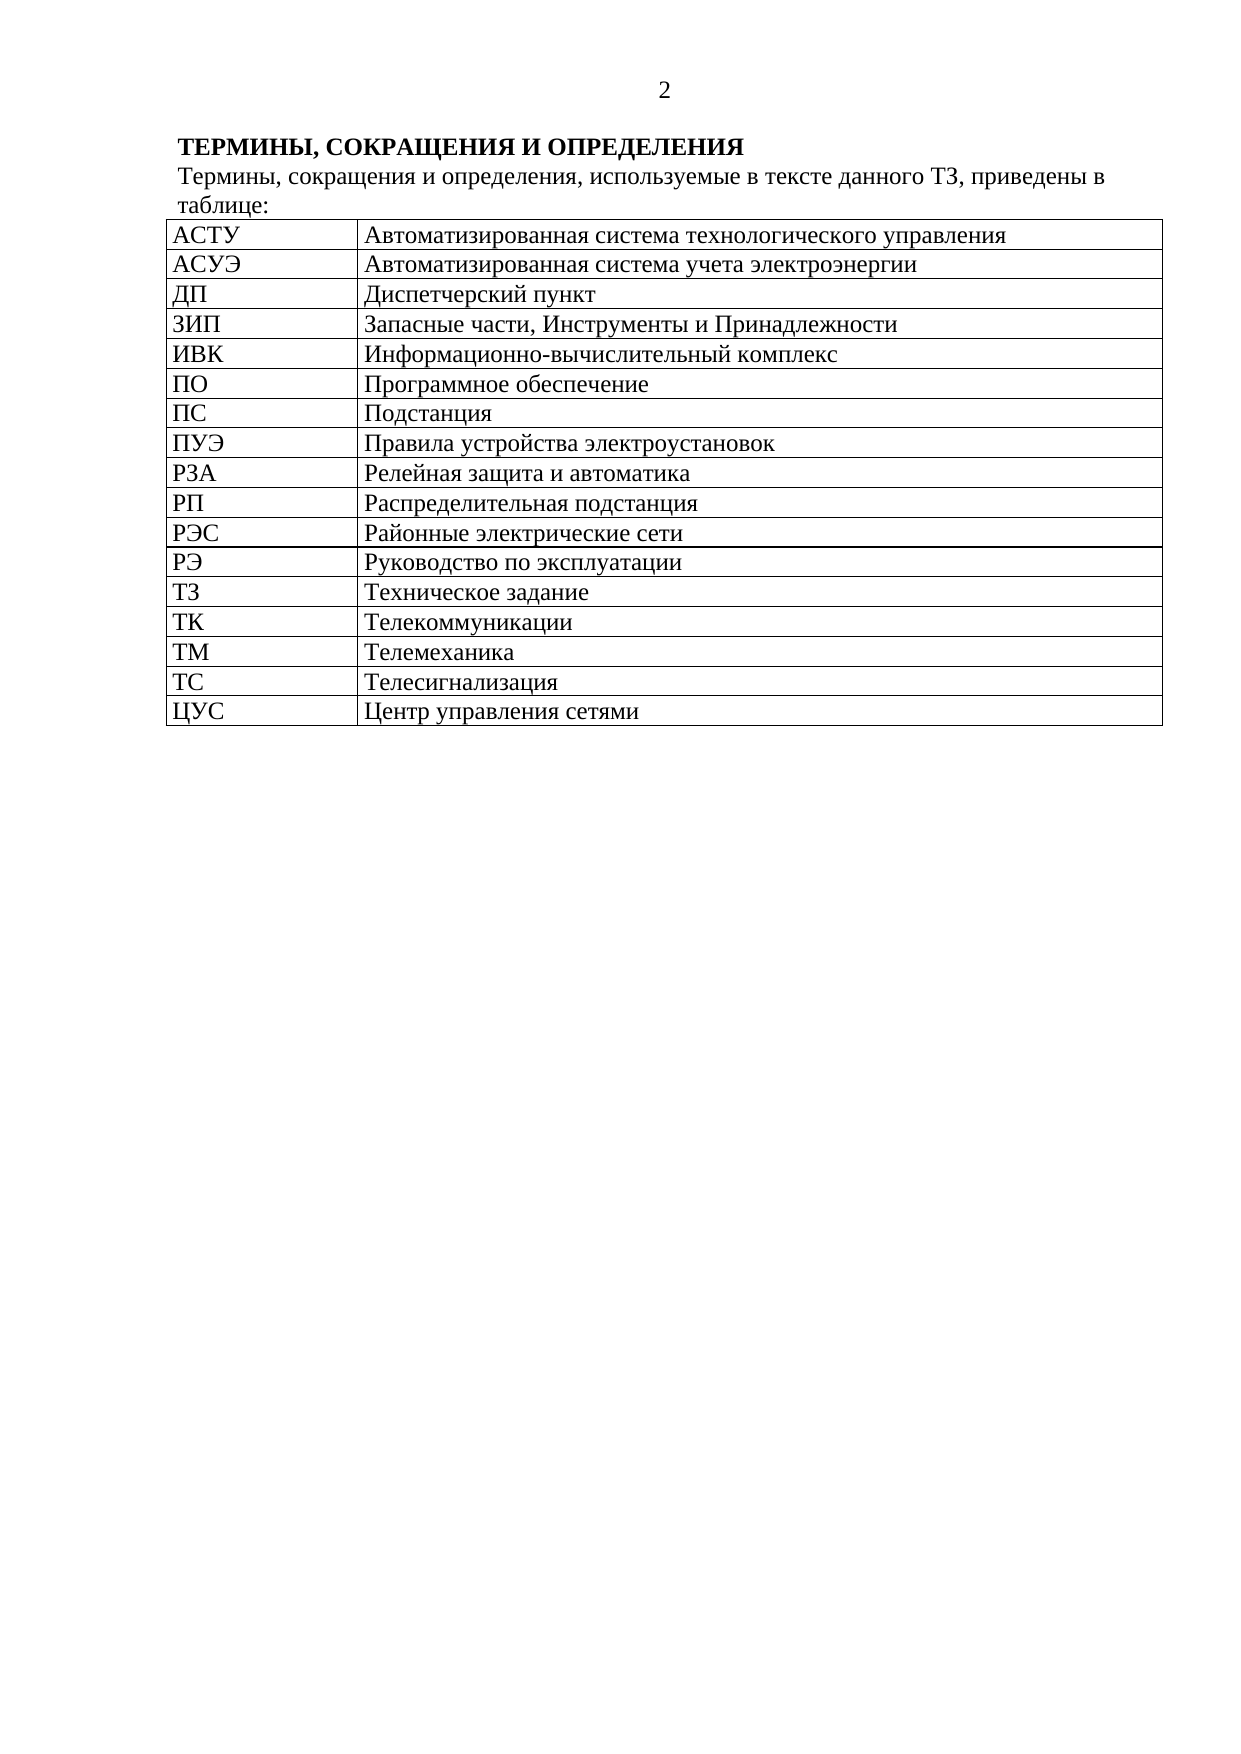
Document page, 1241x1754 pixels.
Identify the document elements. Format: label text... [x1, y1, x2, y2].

table_cell Руководство по эксплуатации [358, 548, 1162, 576]
table_header Автоматизированная система технологического управления [358, 220, 1162, 248]
table_cell Распределительная подстанция [358, 488, 1162, 517]
table_cell ЗИП [167, 309, 357, 338]
table_cell ПС [167, 399, 357, 427]
table_cell Телесигнализация [358, 667, 1162, 695]
table_cell ПО [167, 369, 357, 397]
text Термины, сокращения и определения, используемые в тексте данного ТЗ, приведены в таблице: [177, 161, 1152, 219]
table_cell ТК [167, 607, 357, 636]
table_cell Автоматизированная система учета электроэнергии [358, 250, 1162, 278]
table_cell РП [167, 488, 357, 517]
table_cell Диспетчерский пункт [358, 279, 1162, 308]
subtitle ТЕРМИНЫ, СОКРАЩЕНИЯ И ОПРЕДЕЛЕНИЯ [177, 132, 1152, 161]
table_cell РЭС [167, 518, 357, 546]
table_cell Районные электрические сети [358, 518, 1162, 546]
table_cell ТЗ [167, 577, 357, 606]
table_cell Телекоммуникации [358, 607, 1162, 636]
table_cell Техническое задание [358, 577, 1162, 606]
table_cell Программное обеспечение [358, 369, 1162, 397]
table_header АСТУ [167, 220, 357, 248]
table_cell Информационно-вычислительный комплекс [358, 339, 1162, 368]
table_cell ТМ [167, 637, 357, 666]
table_cell ЦУС [167, 696, 357, 725]
table_cell ПУЭ [167, 428, 357, 457]
table_cell Правила устройства электроустановок [358, 428, 1162, 457]
table_cell ТС [167, 667, 357, 695]
table_cell ИВК [167, 339, 357, 368]
table_cell Подстанция [358, 399, 1162, 427]
table_cell Релейная защита и автоматика [358, 458, 1162, 487]
table_cell Запасные части, Инструменты и Принадлежности [358, 309, 1162, 338]
table_cell Телемеханика [358, 637, 1162, 666]
table_cell АСУЭ [167, 250, 357, 278]
table_cell ДП [167, 279, 357, 308]
table_cell Центр управления сетями [358, 696, 1162, 725]
table_cell РЗА [167, 458, 357, 487]
table_cell РЭ [167, 548, 357, 576]
